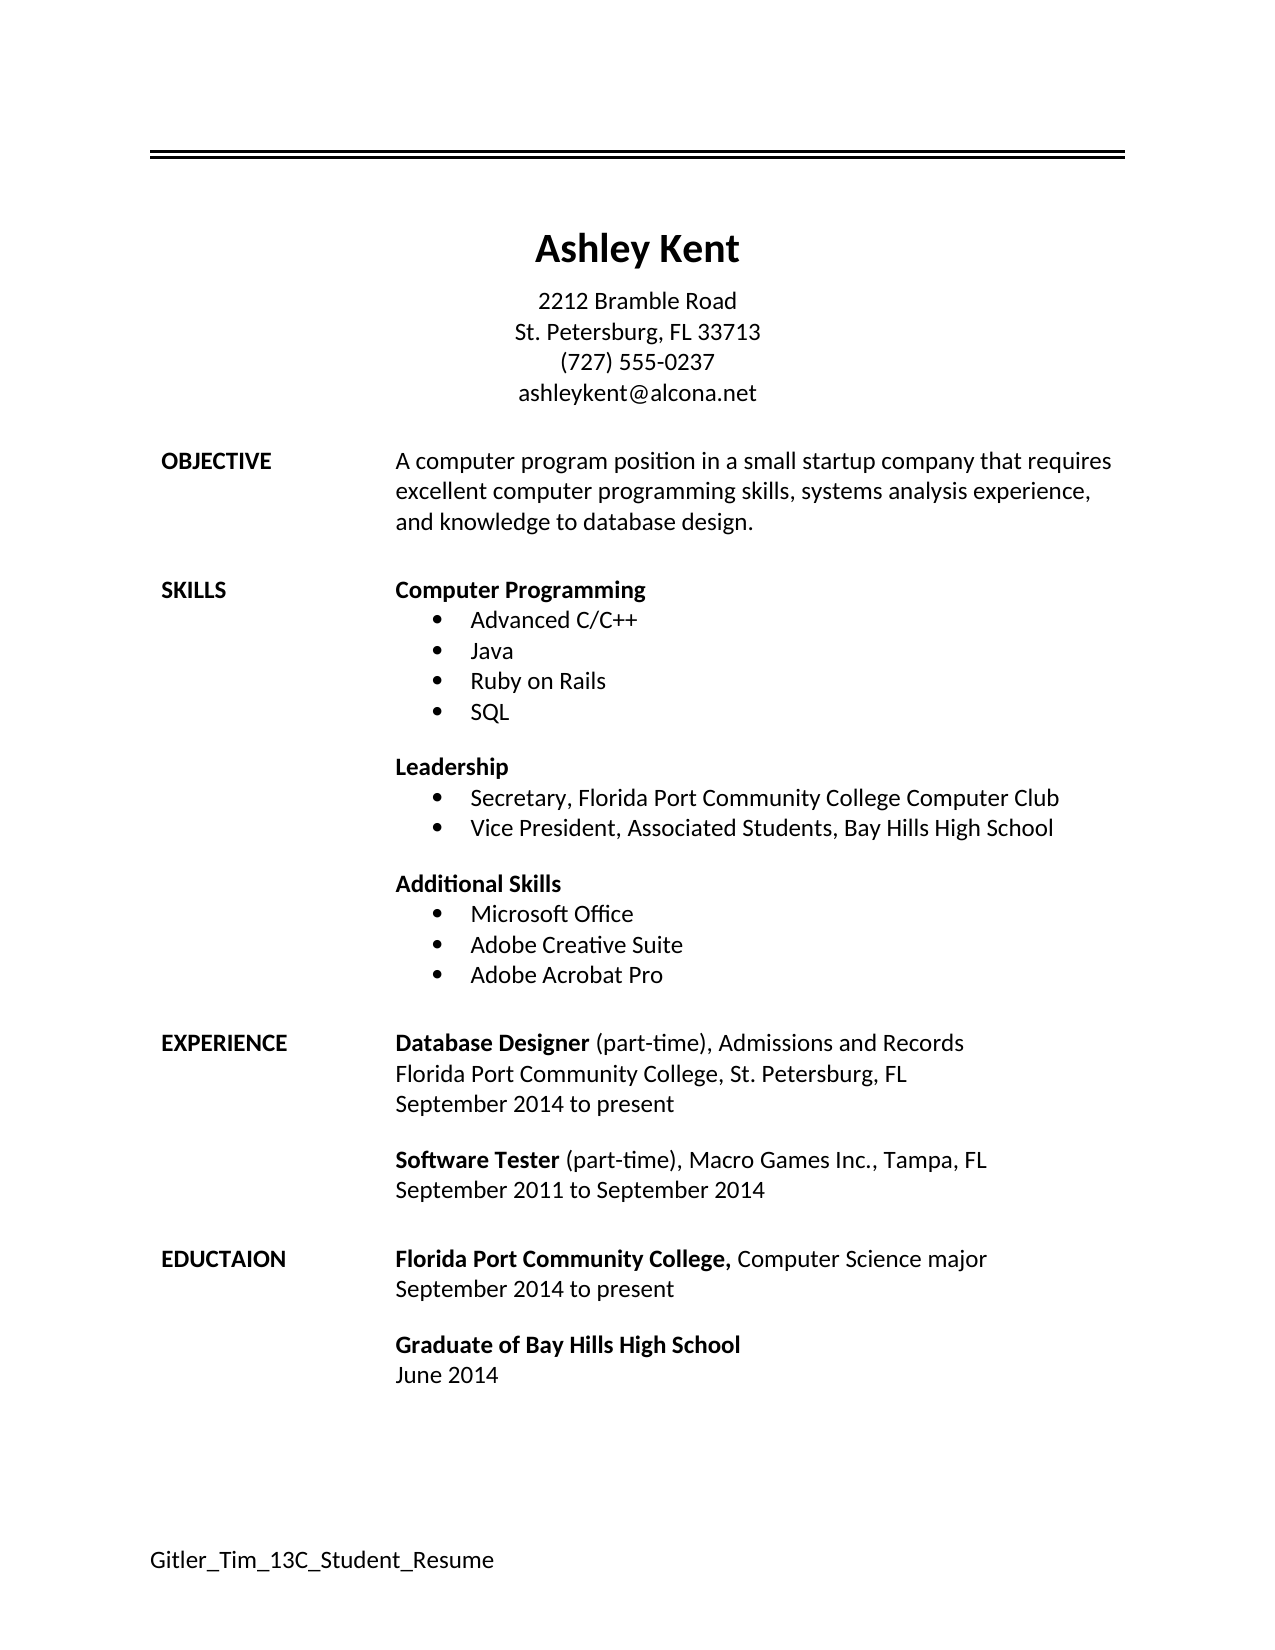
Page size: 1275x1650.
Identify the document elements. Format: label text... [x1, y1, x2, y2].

table_cell Database Designer (part-time), Admissions and Records Florida Port Community College, St. Petersburg, FL September 2014 to present Software Tester (part-time), Macro Games Inc., Tampa, FL September 2011 to September 2014 [384, 1028, 1125, 1243]
table_cell Computer Programming Advanced C/C++ Java Ruby on Rails SQL Leadership Secretary, Florida Port Community College Computer Club Vice President, Associated Students, Bay Hills High School Additional Skills Microsoft Office Adobe Creative Suite Adobe Acrobat Pro [384, 574, 1125, 1028]
table_cell EDUCTAION [150, 1243, 384, 1390]
table_cell OBJECTIVE [150, 445, 384, 574]
table_cell Florida Port Community College, Computer Science major September 2014 to present Graduate of Bay Hills High School June 2014 [384, 1243, 1125, 1390]
table_header Ashley Kent 2212 Bramble Road St. Petersburg, FL 33713 (727) 555-0237 ashleykent@alcona.net [150, 159, 1125, 445]
table_cell EXPERIENCE [150, 1028, 384, 1243]
table_cell SKILLS [150, 574, 384, 1028]
table_cell A computer program position in a small startup company that requires excellent computer programming skills, systems analysis experience, and knowledge to database design. [384, 445, 1125, 574]
